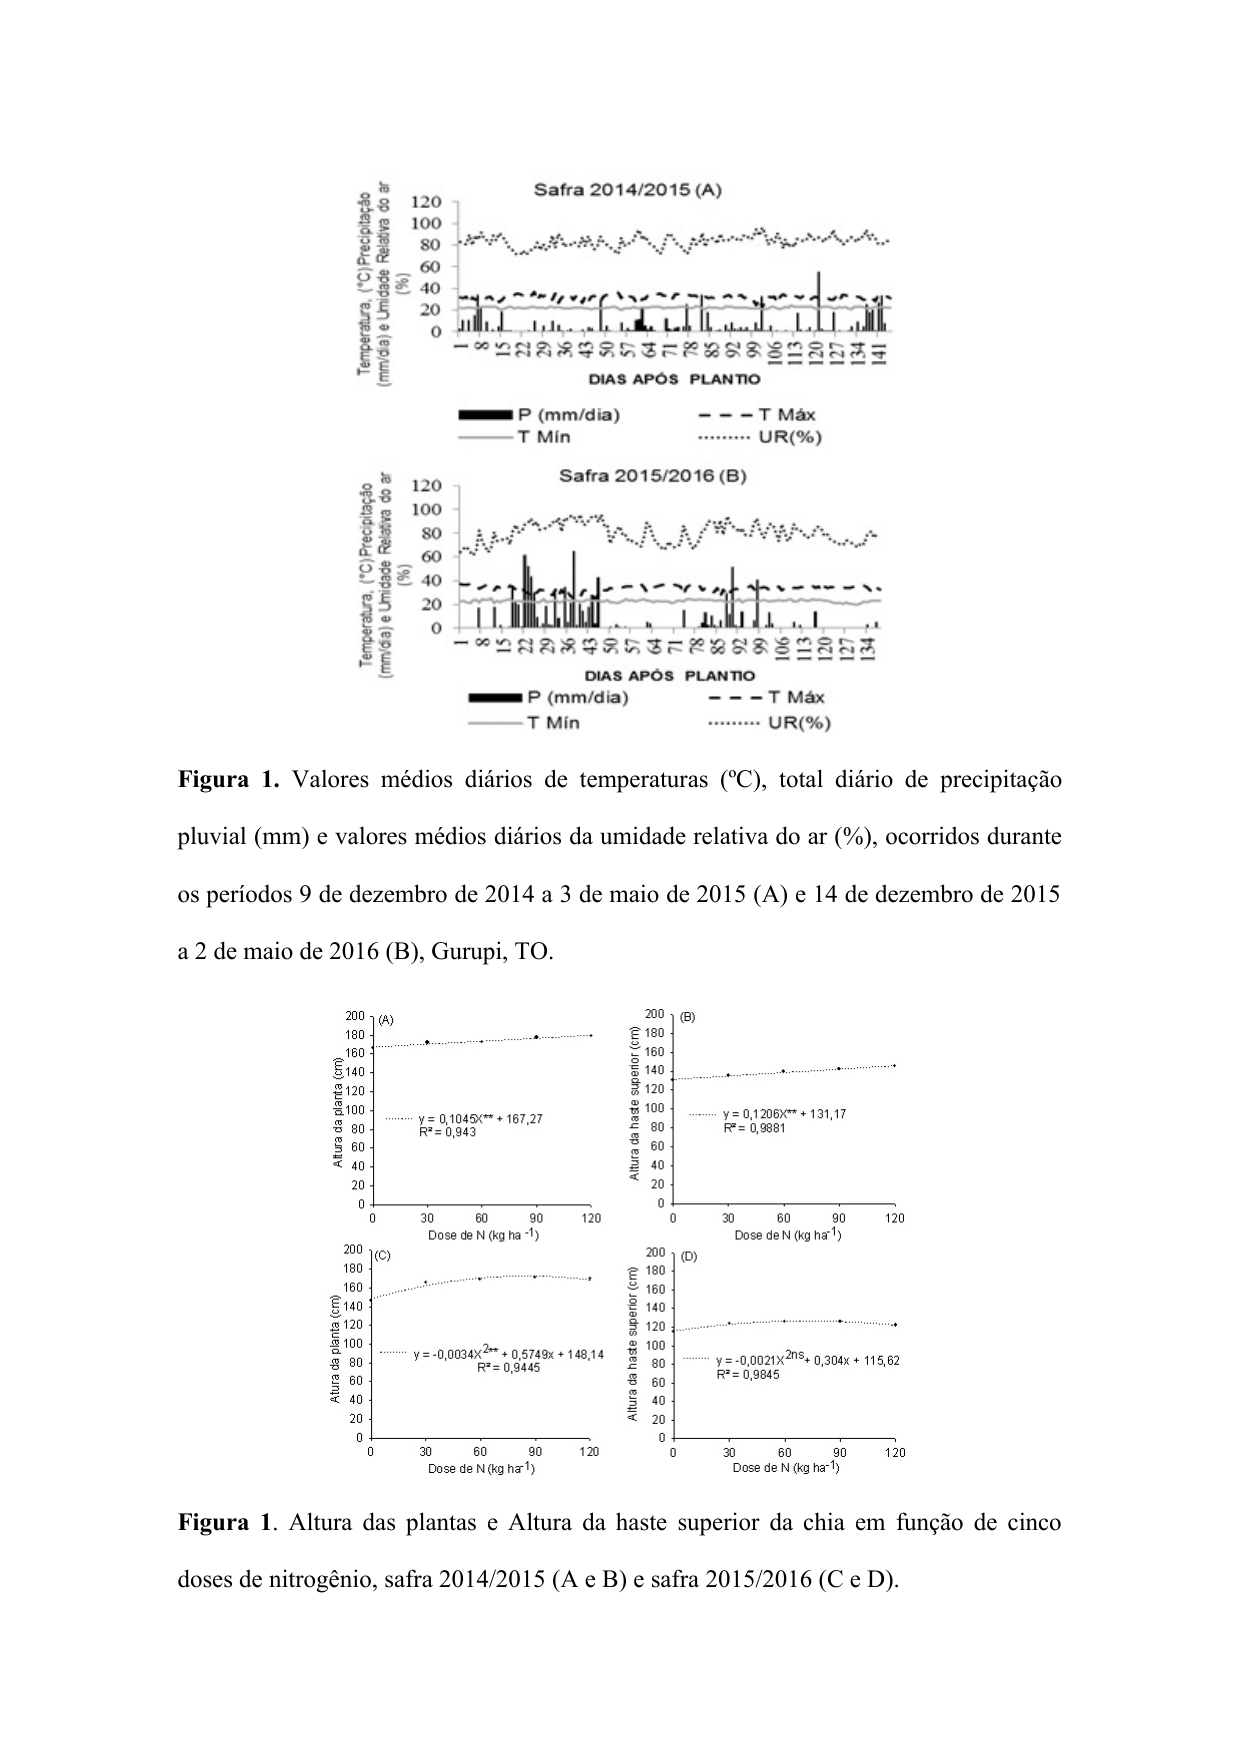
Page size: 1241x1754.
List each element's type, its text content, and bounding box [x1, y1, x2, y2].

text Figura 1. Valores médios diários de temperaturas (ºC), total diário de precipitação pluvial (mm) e valores médios diários da umidade relativa do ar (%), ocorridos durante os períodos 9 de dezembro de 2014 a 3 de maio de 2015 (A) e 14 de dezembro de 2015 a 2 de maio de 2016 (B), Gurupi, TO. [177, 764, 1063, 965]
picture [332, 161, 908, 736]
picture [325, 993, 915, 1478]
